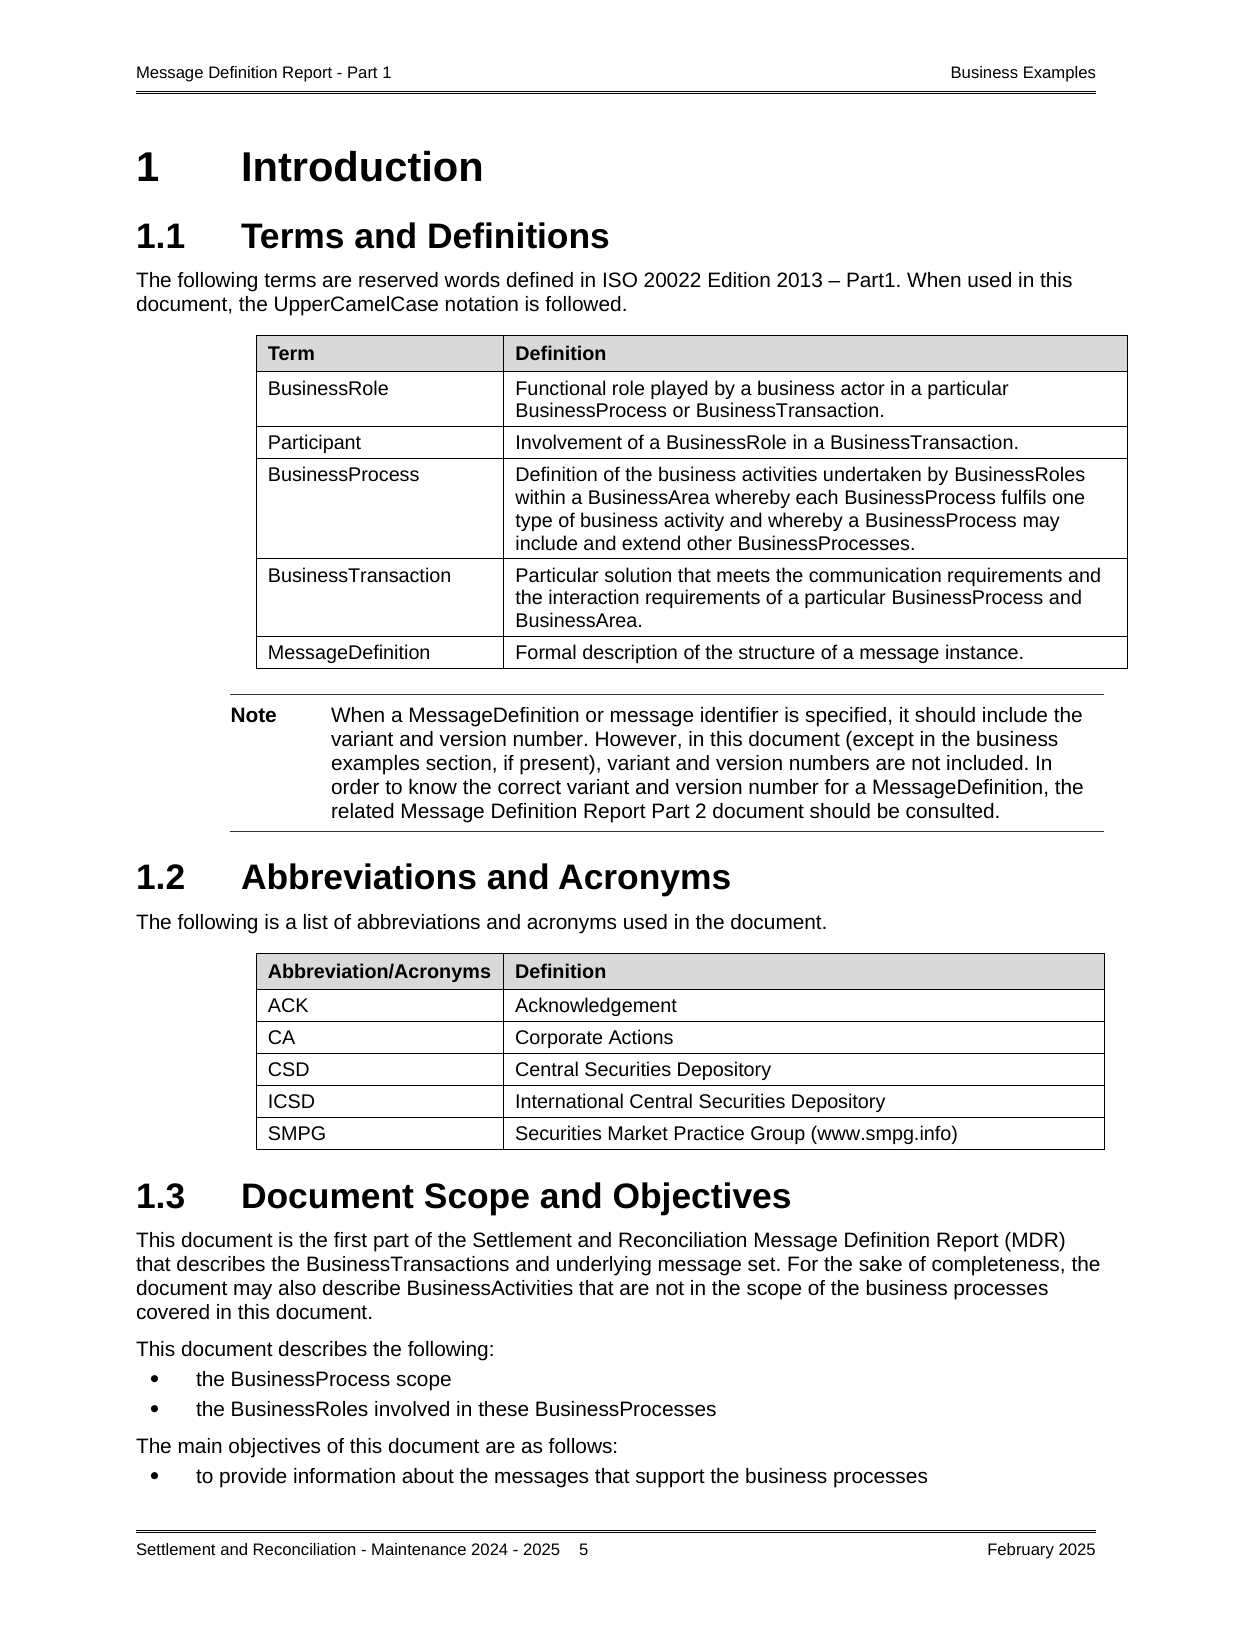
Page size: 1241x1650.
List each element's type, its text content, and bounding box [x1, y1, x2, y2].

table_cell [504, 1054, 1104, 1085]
text The following terms are reserved words defined in ISO 20022 Edition 2013 – Part1. When used in this document, the UpperCamelCase notation is followed. [136, 268, 1104, 316]
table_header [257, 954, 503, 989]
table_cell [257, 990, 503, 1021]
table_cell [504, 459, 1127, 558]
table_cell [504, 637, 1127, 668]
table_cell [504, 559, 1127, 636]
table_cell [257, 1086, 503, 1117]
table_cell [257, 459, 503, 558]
text When a MessageDefinition or message identifier is specified, it should include the variant and version number. However, in this document (except in the business examples section, if present), variant and version numbers are not included. In order to know the correct variant and version number for a MessageDefinition, the related Message Definition Report Part 2 document should be consulted. [230, 695, 1104, 831]
list the BusinessProcess scope [151, 1367, 1104, 1391]
text This document is the first part of the Settlement and Reconciliation Message Definition Report (MDR) that describes the BusinessTransactions and underlying message set. For the sake of completeness, the document may also describe BusinessActivities that are not in the scope of the business processes covered in this document. [136, 1228, 1104, 1324]
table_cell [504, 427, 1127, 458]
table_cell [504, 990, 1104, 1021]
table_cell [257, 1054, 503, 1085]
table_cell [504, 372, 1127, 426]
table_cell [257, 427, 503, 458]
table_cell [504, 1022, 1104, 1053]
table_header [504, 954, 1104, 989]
text The main objectives of this document are as follows: [136, 1434, 1104, 1458]
text This document describes the following: [136, 1337, 1104, 1361]
subtitle Abbreviations and Acronyms [136, 856, 1104, 897]
list the BusinessRoles involved in these BusinessProcesses [151, 1397, 1104, 1421]
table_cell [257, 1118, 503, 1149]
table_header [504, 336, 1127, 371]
subtitle Introduction [136, 142, 1104, 190]
text The following is a list of abbreviations and acronyms used in the document. [136, 910, 1104, 934]
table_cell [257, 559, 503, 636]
list to provide information about the messages that support the business processes [151, 1464, 1104, 1488]
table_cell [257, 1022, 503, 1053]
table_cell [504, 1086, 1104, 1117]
subtitle Terms and Definitions [136, 215, 1104, 256]
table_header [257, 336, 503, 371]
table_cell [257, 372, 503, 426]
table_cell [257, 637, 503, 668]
subtitle Document Scope and Objectives [136, 1175, 1104, 1216]
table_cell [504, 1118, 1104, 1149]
